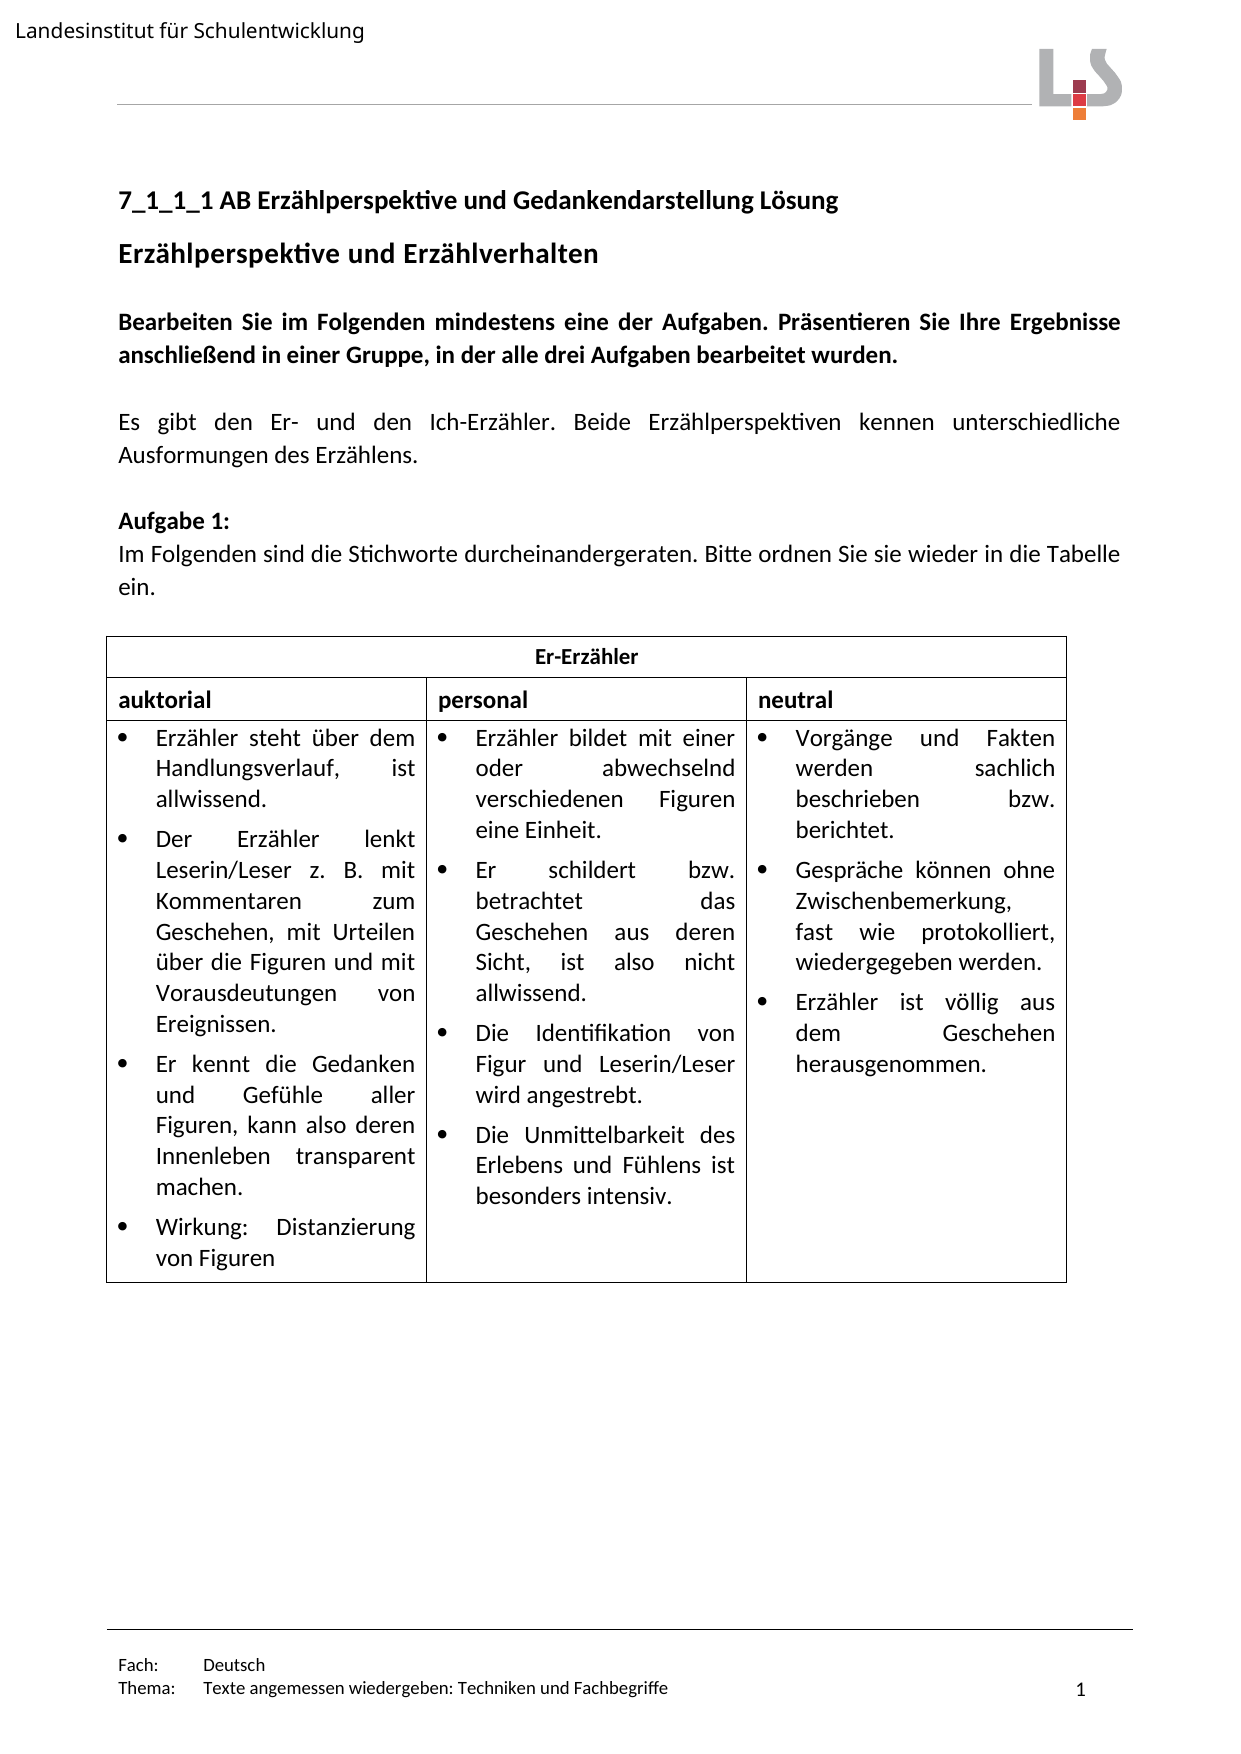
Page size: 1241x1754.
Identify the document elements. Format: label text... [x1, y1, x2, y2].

subtitle 7_1_1_1 AB Erzählperspektive und Gedankendarstellung Lösung [118, 177, 1122, 217]
table_cell Vorgänge und Fakten werden sachlich beschrieben bzw. berichtet. Gespräche können ohne Zwischenbemerkung, fast wie protokolliert, wiedergegeben werden. Erzähler ist völlig aus dem Geschehen herausgenommen. [747, 721, 1066, 1282]
text Erzählperspektive und Erzählverhalten [118, 236, 1122, 271]
text Bearbeiten Sie im Folgenden mindestens eine der Aufgaben. Präsentieren Sie Ihre Ergebnisse anschließend in einer Gruppe, in der alle drei Aufgaben bearbeitet wurden. [118, 304, 1122, 371]
table_cell Erzähler steht über dem Handlungsverlauf, ist allwissend. Der Erzähler lenkt Leserin/Leser z. B. mit Kommentaren zum Geschehen, mit Urteilen über die Figuren und mit Vorausdeutungen von Ereignissen. Er kennt die Gedanken und Gefühle aller Figuren, kann also deren Innenleben transparent machen. Wirkung: Distanzierung von Figuren [107, 721, 426, 1282]
text Es gibt den Er- und den Ich-Erzähler. Beide Erzählperspektiven kennen unterschiedliche Ausformungen des Erzählens. [118, 404, 1122, 470]
text Aufgabe 1: [118, 503, 1122, 536]
table_header Er-Erzähler [107, 637, 1066, 677]
table_cell auktorial [107, 678, 426, 720]
text Im Folgenden sind die Stichworte durcheinandergeraten. Bitte ordnen Sie sie wieder in die Tabelle ein. [118, 536, 1122, 602]
table_cell Erzähler bildet mit einer oder abwechselnd verschiedenen Figuren eine Einheit. Er schildert bzw. betrachtet das Geschehen aus deren Sicht, ist also nicht allwissend. Die Identifikation von Figur und Leserin/Leser wird angestrebt. Die Unmittelbarkeit des Erlebens und Fühlens ist besonders intensiv. [427, 721, 746, 1282]
table_cell personal [427, 678, 746, 720]
table_cell neutral [747, 678, 1066, 720]
